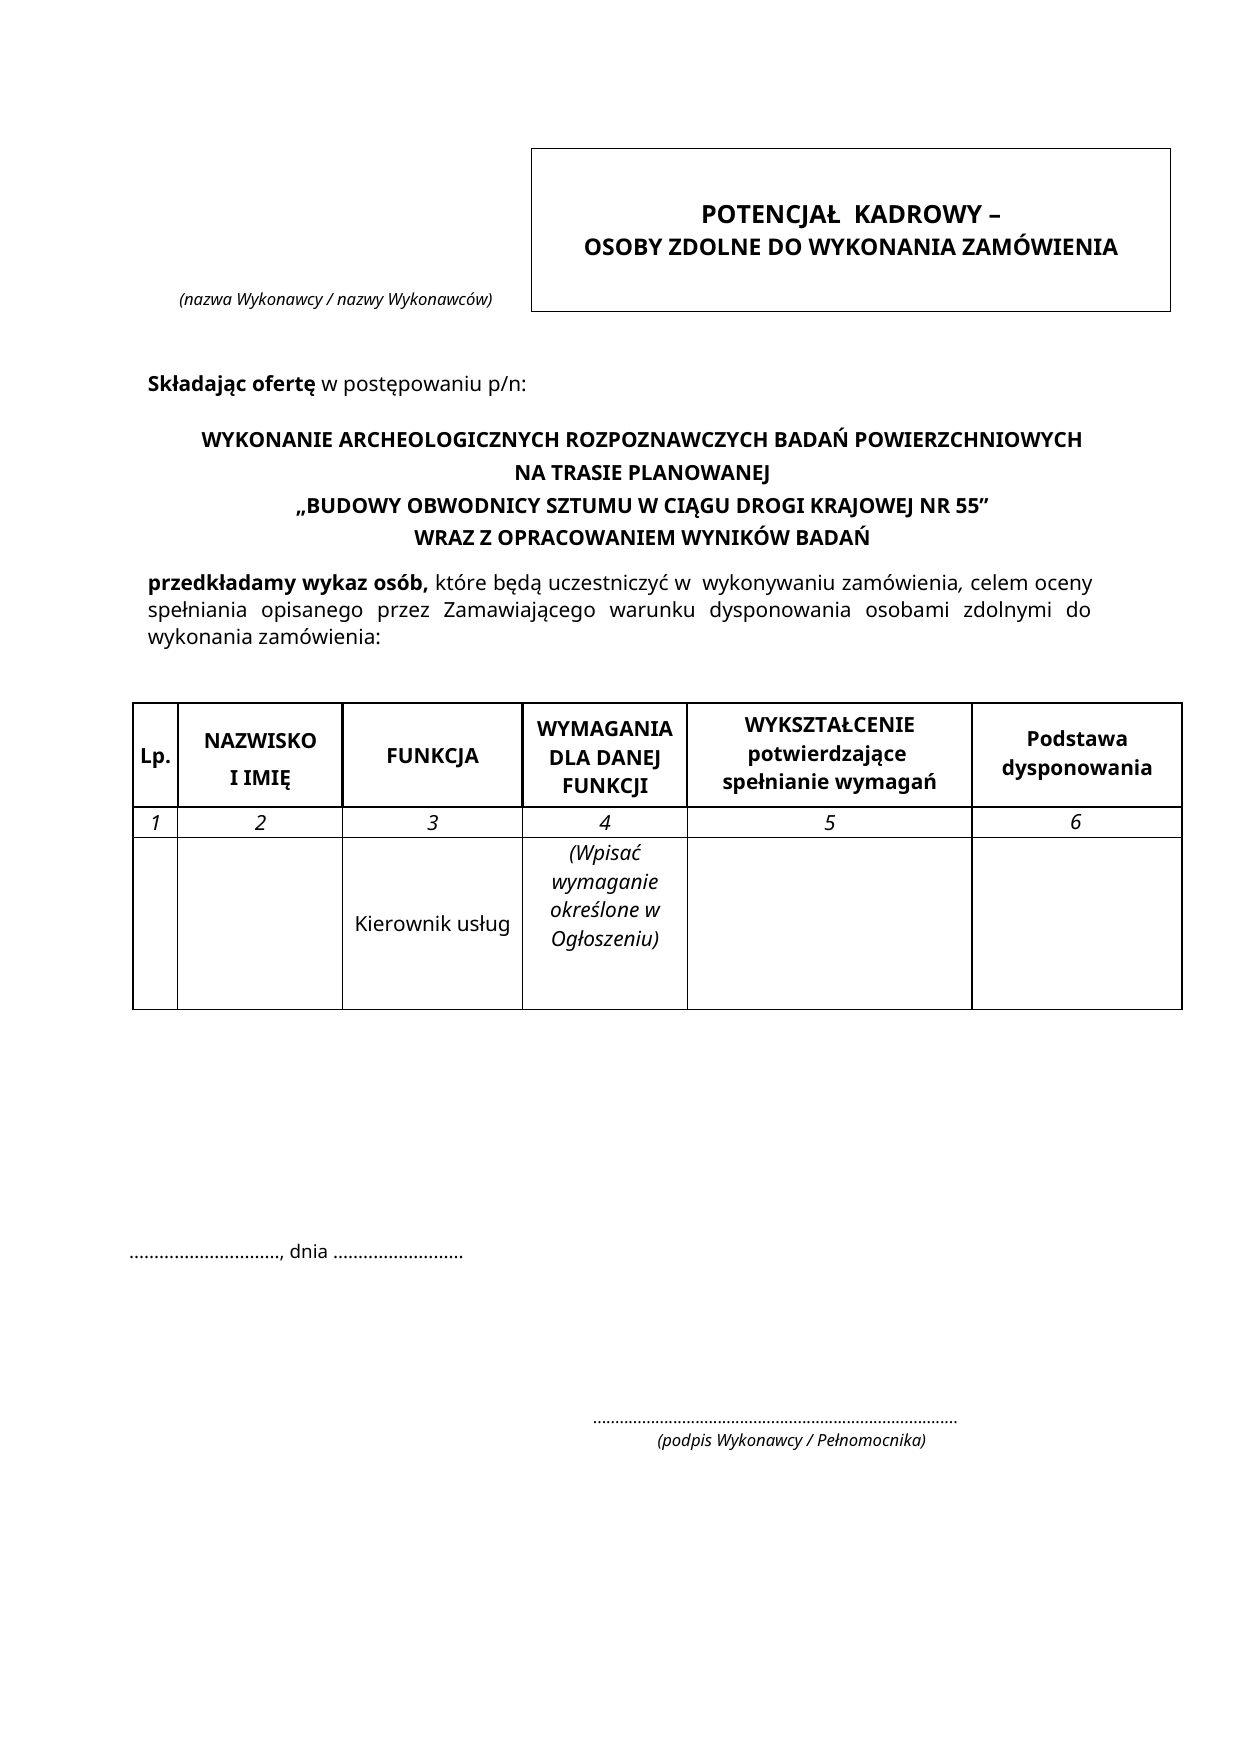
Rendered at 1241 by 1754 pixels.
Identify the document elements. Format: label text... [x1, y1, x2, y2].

table_cell 3 [343, 808, 522, 837]
table_cell [178, 838, 342, 1009]
table_cell [134, 838, 177, 1009]
text (podpis Wykonawcy / Pełnomocnika) [532, 1429, 1093, 1451]
table_cell 4 [523, 808, 687, 837]
table_header POTENCJAŁ KADROWY – OSOBY ZDOLNE DO WYKONANIA ZAMÓWIENIA [532, 149, 1170, 311]
table_cell 1 [134, 808, 177, 837]
table_header Podstawa dysponowania [973, 704, 1181, 806]
table_header (nazwa Wykonawcy / nazwy Wykonawców) [140, 148, 531, 311]
table_header WYMAGANIA DLA DANEJ FUNKCJI [524, 704, 686, 806]
table_cell 2 [178, 808, 342, 837]
text przedkładamy wykaz osób, które będą uczestniczyć w wykonywaniu zamówienia, celem oceny spełniania opisanego przez Zamawiającego warunku dysponowania osobami zdolnymi do wykonania zamówienia: [148, 568, 1093, 650]
table_cell 6 [973, 808, 1181, 837]
text Składając ofertę w postępowaniu p/n: [148, 369, 1093, 397]
text WYKONANIE ARCHEOLOGICZNYCH ROZPOZNAWCZYCH BADAŃ POWIERZCHNIOWYCH NA TRASIE PLANOWANEJ [192, 426, 1093, 487]
table_cell Kierownik usług [343, 838, 522, 1009]
table_header FUNKCJA [344, 704, 521, 806]
text .............................., dnia .......................... [129, 1238, 1093, 1264]
table_header NAZWISKO I IMIĘ [179, 704, 341, 806]
text .................................................................................. [549, 1406, 1093, 1429]
table_header WYKSZTAŁCENIE potwierdzające spełnianie wymagań [688, 704, 971, 806]
table_cell (Wpisać wymaganie określone w Ogłoszeniu) [523, 838, 687, 1009]
text „BUDOWY OBWODNICY SZTUMU W CIĄGU DROGI KRAJOWEJ NR 55” [192, 491, 1093, 519]
table_cell 5 [688, 808, 971, 837]
table_cell [688, 838, 971, 1009]
table_cell [973, 838, 1181, 1009]
text WRAZ Z OPRACOWANIEM WYNIKÓW BADAŃ [192, 523, 1093, 552]
table_header Lp. [134, 704, 177, 806]
